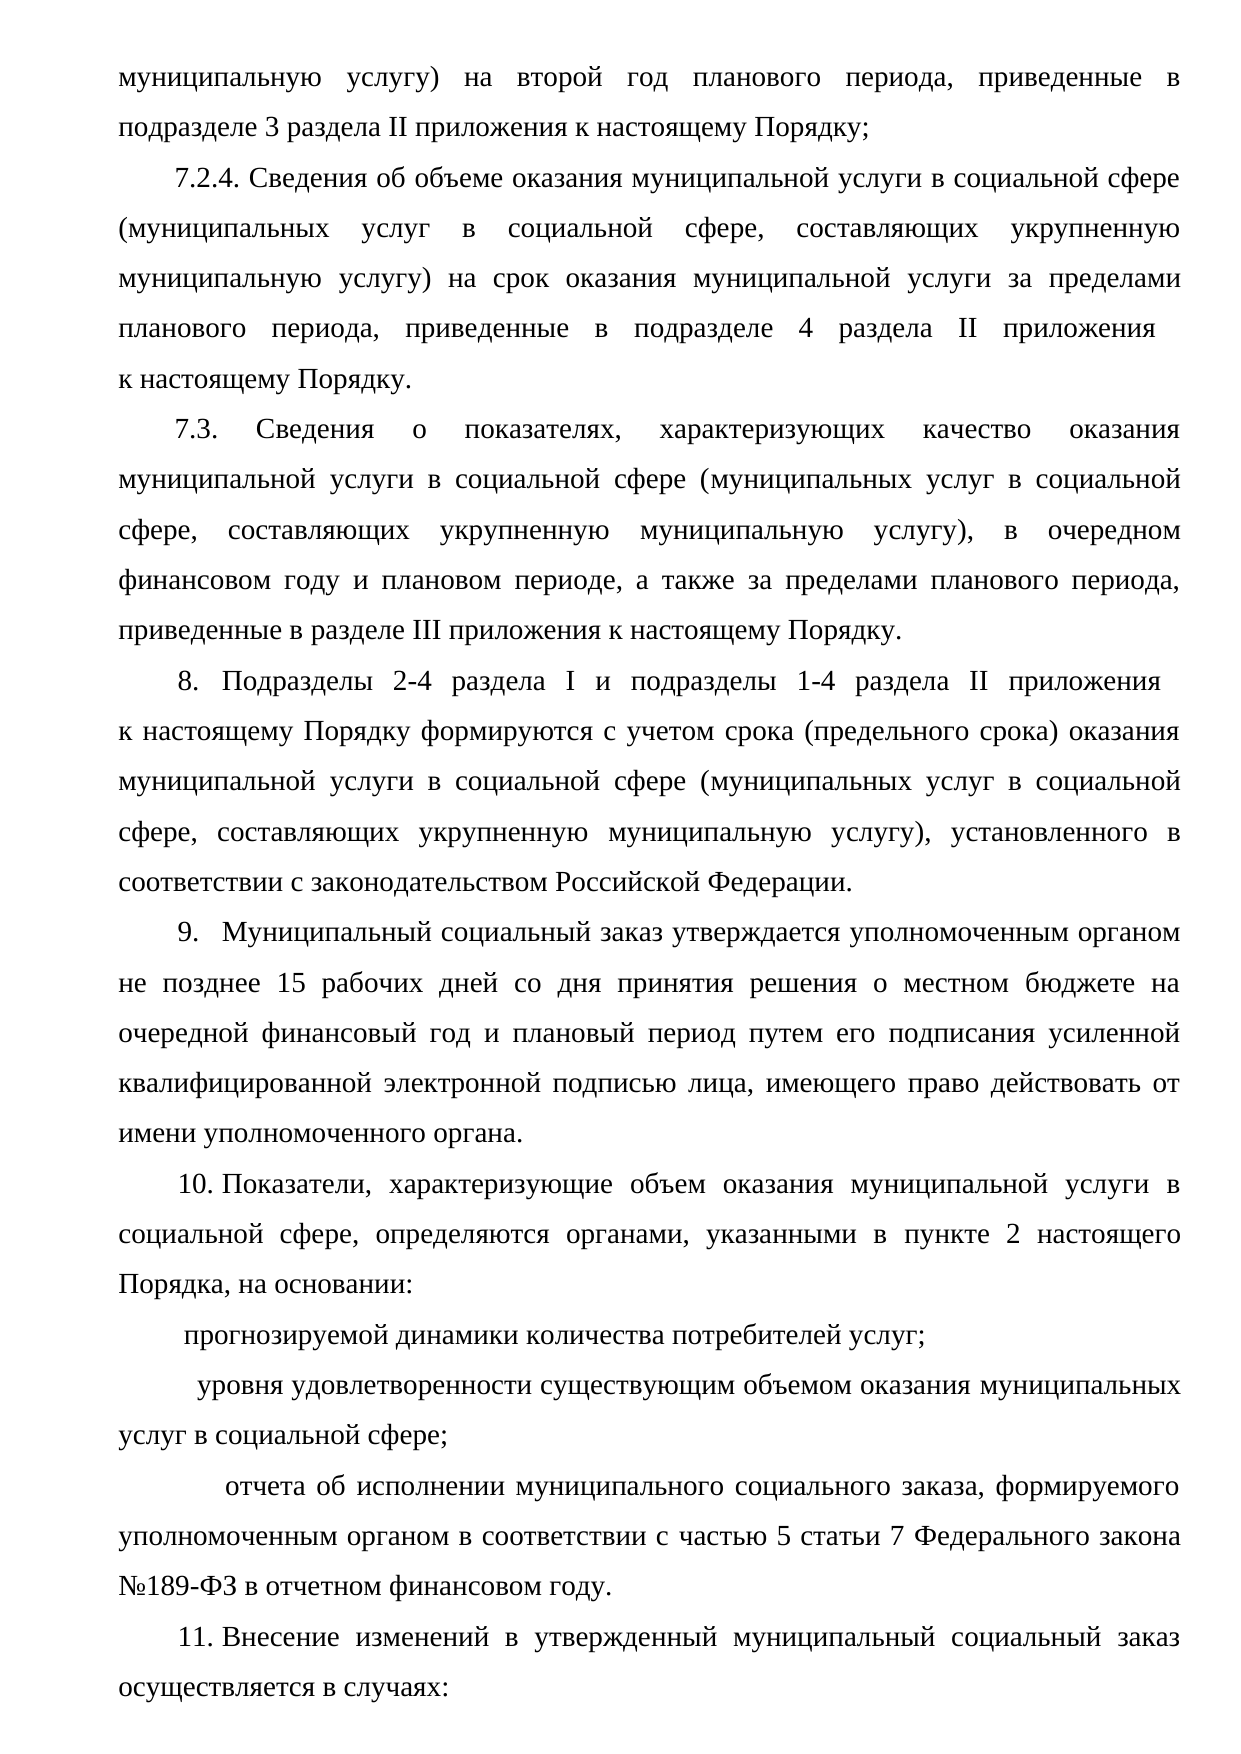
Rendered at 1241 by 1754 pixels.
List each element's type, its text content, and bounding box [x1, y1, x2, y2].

text отчета об исполнении муниципального социального заказа, формируемого уполномоченным органом в соответствии с частью 5 статьи 7 Федерального закона №189-ФЗ в отчетном финансовом году. [118, 1468, 1181, 1602]
list Показатели, характеризующие объем оказания муниципальной услуги в социальной сфере, определяются органами, указанными в пункте 2 настоящего Порядка, на основании: [118, 1166, 1181, 1300]
text 7.2.4. Сведения об объеме оказания муниципальной услуги в социальной сфере (муниципальных услуг в социальной сфере, составляющих укрупненную муниципальную услугу) на срок оказания муниципальной услуги за пределами планового периода, приведенные в подразделе 4 раздела II приложения к настоящему Порядку. [118, 160, 1181, 394]
text уровня удовлетворенности существующим объемом оказания муниципальных услуг в социальной сфере; [118, 1367, 1181, 1451]
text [118, 59, 1181, 143]
list Внесение изменений в утвержденный муниципальный социальный заказ осуществляется в случаях: [118, 1619, 1181, 1703]
list Подразделы 2-4 раздела I и подразделы 1-4 раздела II приложения к настоящему Порядку формируются с учетом срока (предельного срока) оказания муниципальной услуги в социальной сфере (муниципальных услуг в социальной сфере, составляющих укрупненную муниципальную услугу), установленного в соответствии с законодательством Российской Федерации. [118, 663, 1181, 898]
text прогнозируемой динамики количества потребителей услуг; [118, 1317, 1181, 1350]
text 7.3. Сведения о показателях, характеризующих качество оказания муниципальной услуги в социальной сфере (муниципальных услуг в социальной сфере, составляющих укрупненную муниципальную услугу), в очередном финансовом году и плановом периоде, а также за пределами планового периода, приведенные в разделе III приложения к настоящему Порядку. [118, 411, 1181, 646]
list Муниципальный социальный заказ утверждается уполномоченным органом не позднее 15 рабочих дней со дня принятия решения о местном бюджете на очередной финансовый год и плановый период путем его подписания усиленной квалифицированной электронной подписью лица, имеющего право действовать от имени уполномоченного органа. [118, 914, 1181, 1149]
